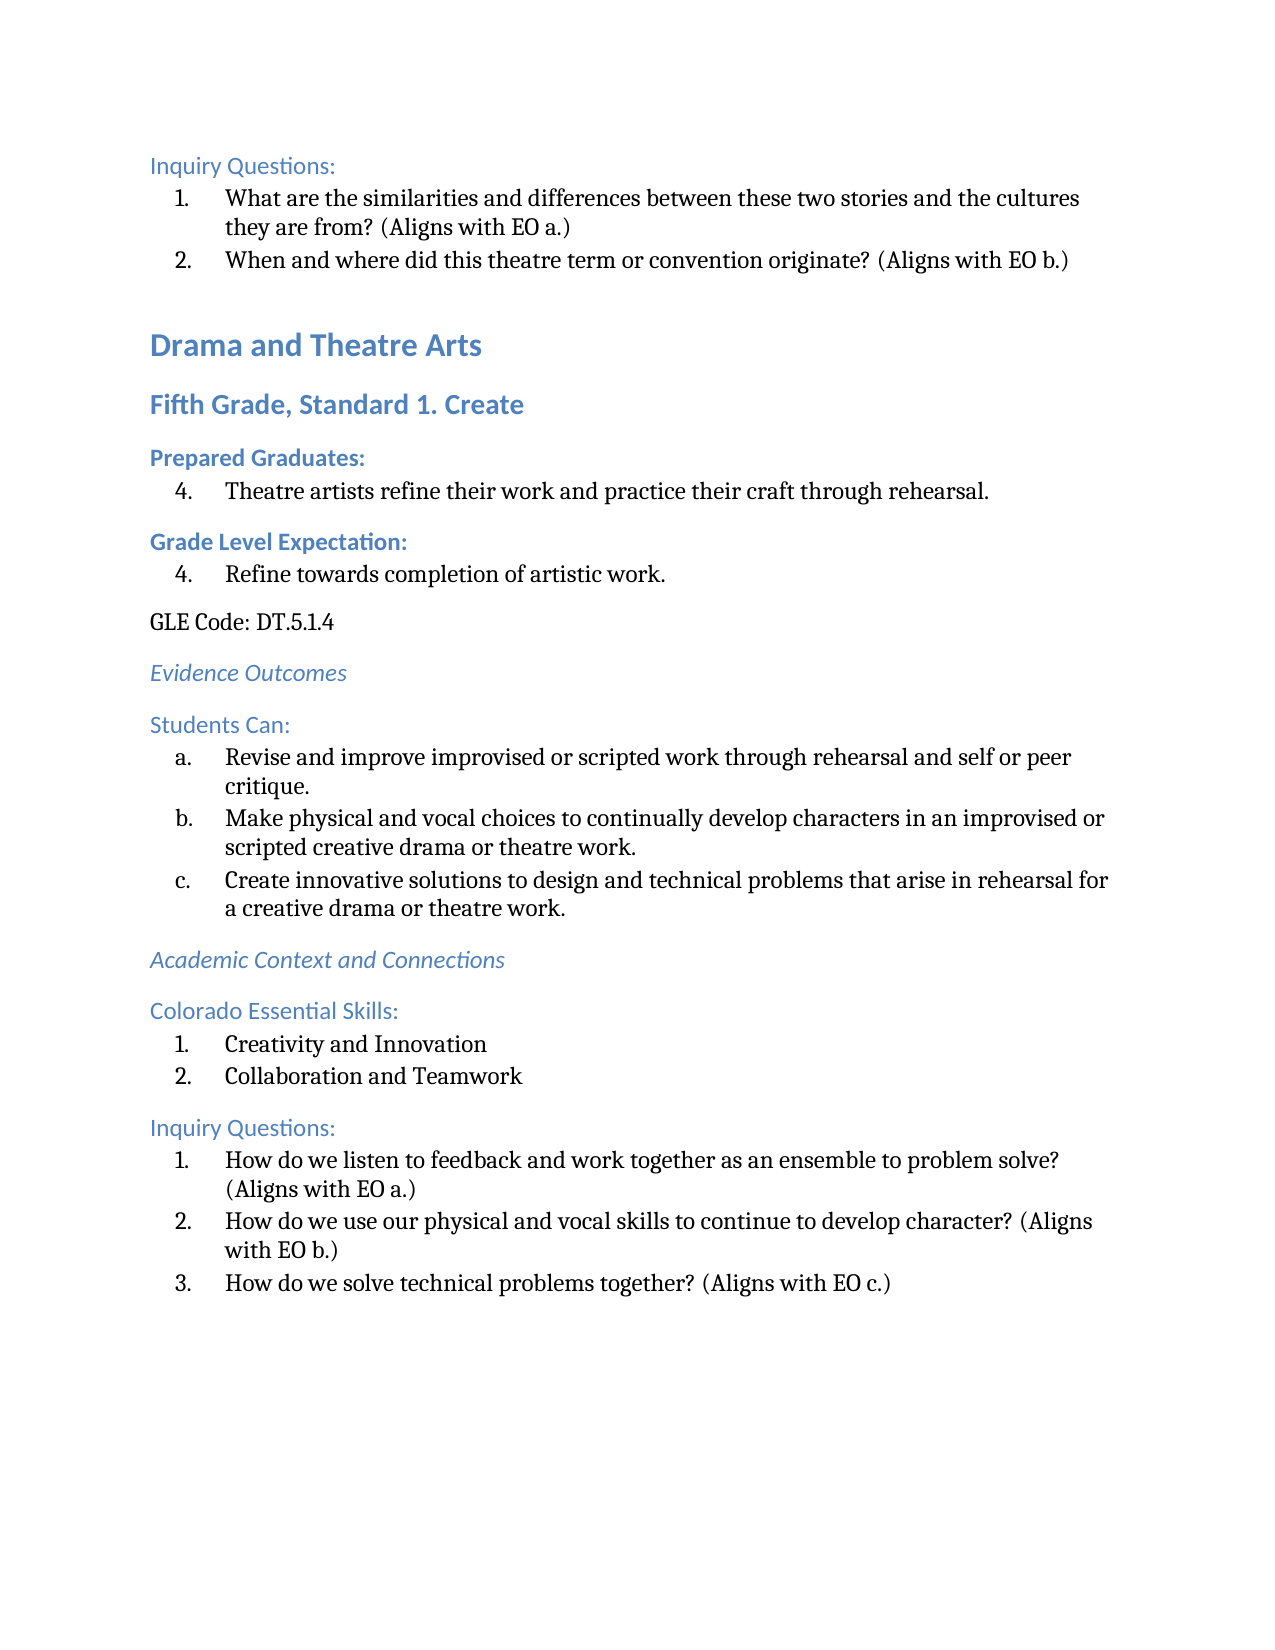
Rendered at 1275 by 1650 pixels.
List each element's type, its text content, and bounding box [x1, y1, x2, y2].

list Collaboration and Teamwork [175, 1062, 1125, 1091]
list Creativity and Innovation [175, 1029, 1125, 1058]
text GLE Code: DT.5.1.4 [150, 608, 1125, 637]
subtitle Drama and Theatre Arts [150, 324, 1125, 365]
list How do we use our physical and vocal skills to continue to develop character? (Aligns with EO b.) [175, 1207, 1125, 1265]
list Make physical and vocal choices to continually develop characters in an improvised or scripted creative drama or theatre work. [175, 804, 1125, 862]
subtitle Inquiry Questions: [150, 1112, 1125, 1142]
subtitle Fifth Grade, Standard 1. Create [150, 386, 1125, 421]
subtitle Academic Context and Connections [150, 944, 1125, 974]
list How do we solve technical problems together? (Aligns with EO c.) [175, 1268, 1125, 1297]
subtitle Grade Level Expectation: [150, 526, 1125, 557]
list Create innovative solutions to design and technical problems that arise in rehearsal for a creative drama or theatre work. [175, 866, 1125, 923]
list Theatre artists refine their work and practice their craft through rehearsal. [175, 477, 1125, 505]
subtitle Evidence Outcomes [150, 657, 1125, 688]
subtitle Colorado Essential Skills: [150, 995, 1125, 1026]
list How do we listen to feedback and work together as an ensemble to problem solve? (Aligns with EO a.) [175, 1146, 1125, 1203]
subtitle Inquiry Questions: [150, 150, 1125, 181]
list Refine towards completion of artistic work. [175, 560, 1125, 589]
subtitle Students Can: [150, 709, 1125, 739]
list Revise and improve improvised or scripted work through rehearsal and self or peer critique. [175, 743, 1125, 801]
list When and where did this theatre term or convention originate? (Aligns with EO b.) [175, 246, 1125, 274]
subtitle Prepared Graduates: [150, 442, 1125, 473]
list What are the similarities and differences between these two stories and the cultures they are from? (Aligns with EO a.) [175, 184, 1125, 242]
